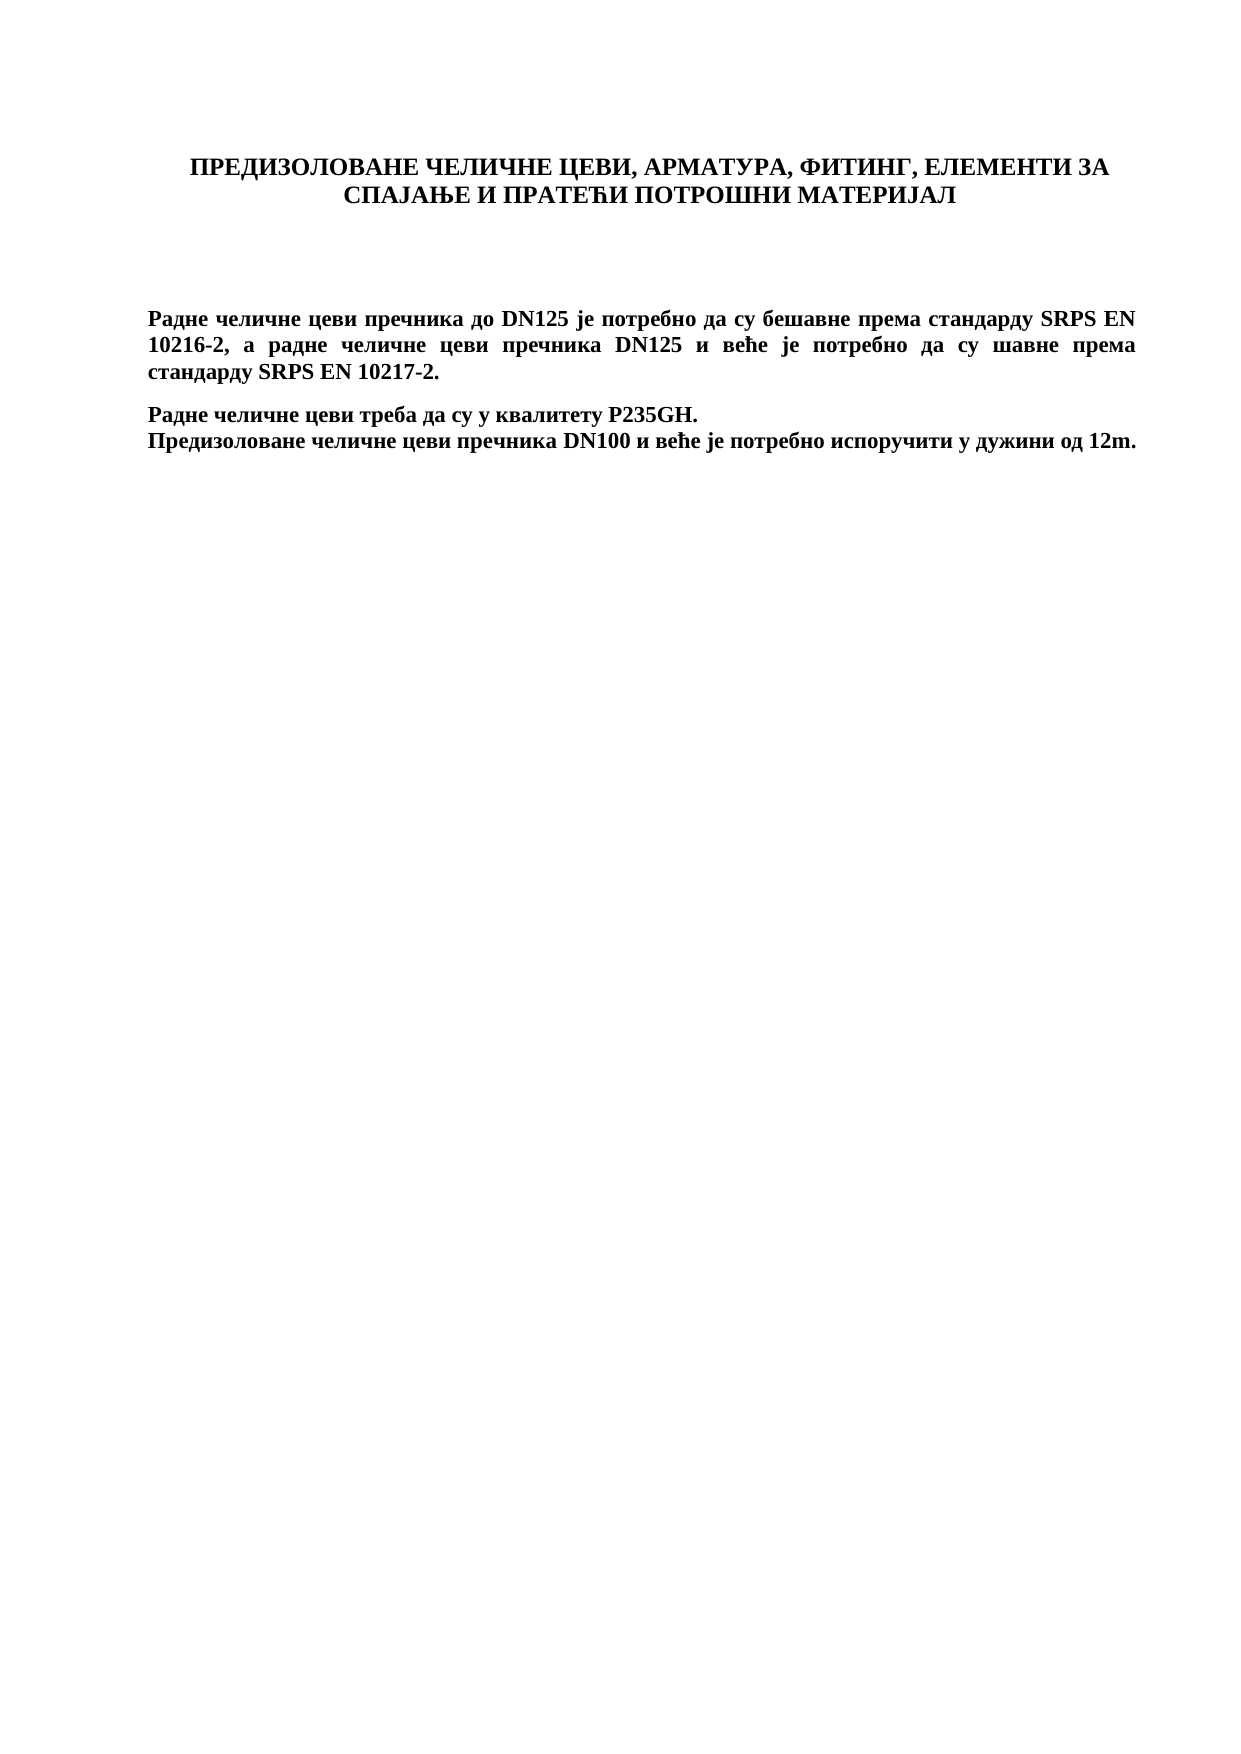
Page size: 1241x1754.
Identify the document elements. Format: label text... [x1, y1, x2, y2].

text Радне челичне цеви треба да су у квалитету P235GH. [148, 401, 1137, 427]
text Предизоловане челичне цеви пречника DN100 и веће је потребно испоручити у дужини од 12m. [148, 427, 1137, 453]
text ПРЕДИЗОЛОВАНЕ ЧЕЛИЧНЕ ЦЕВИ, АРМАТУРА, ФИТИНГ, ЕЛЕМЕНТИ ЗА СПАЈАЊЕ И ПРАТЕЋИ ПОТРОШНИ МАТЕРИЈАЛ [148, 152, 1152, 209]
text Радне челичне цеви пречника до DN125 је потребно да су бешавне према стандарду SRPS EN 10216-2, а радне челичне цеви пречника DN125 и веће је потребно да су шавне према стандарду SRPS EN 10217-2. [148, 305, 1137, 384]
